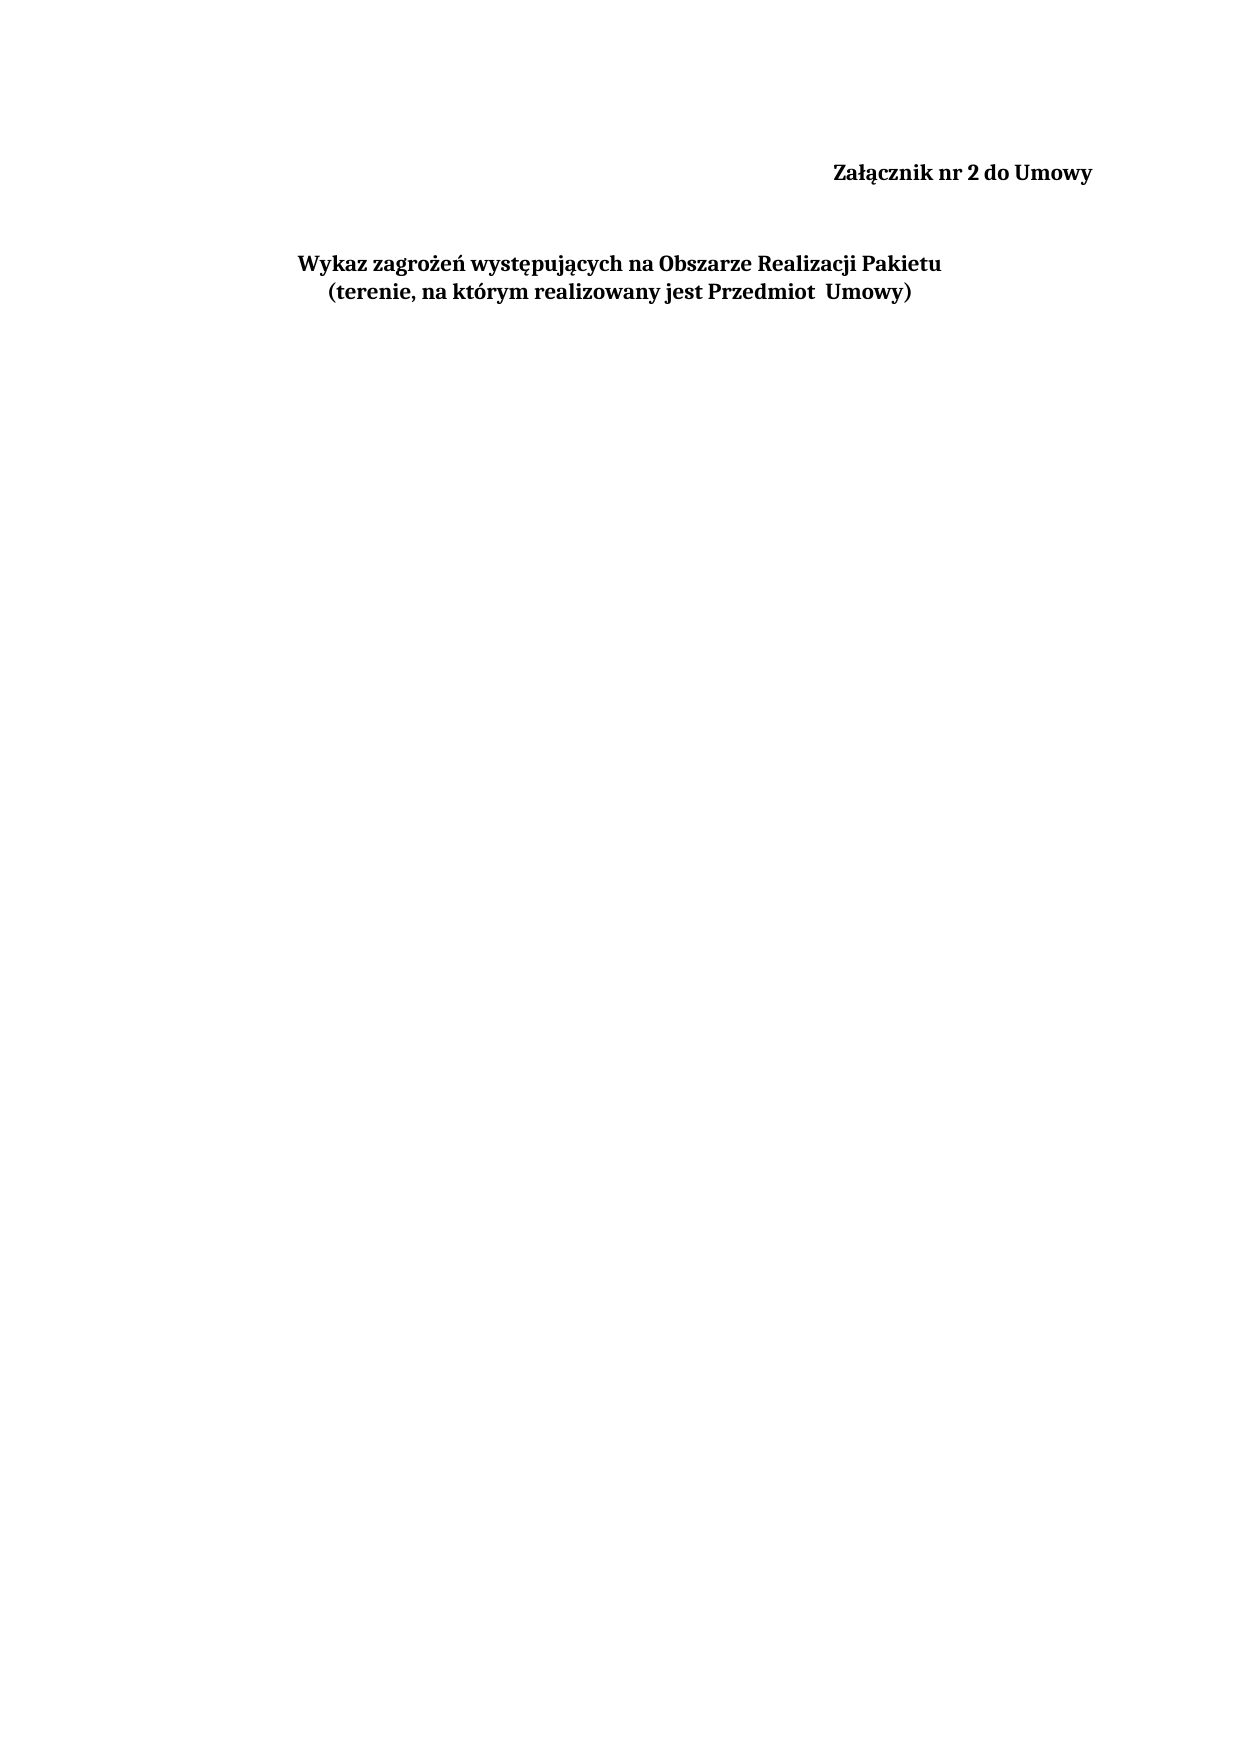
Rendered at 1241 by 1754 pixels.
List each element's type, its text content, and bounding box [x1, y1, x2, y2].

text Załącznik nr 2 do Umowy [148, 160, 1093, 186]
text Wykaz zagrożeń występujących na Obszarze Realizacji Pakietu (terenie, na którym realizowany jest Przedmiot Umowy) [148, 250, 1093, 305]
